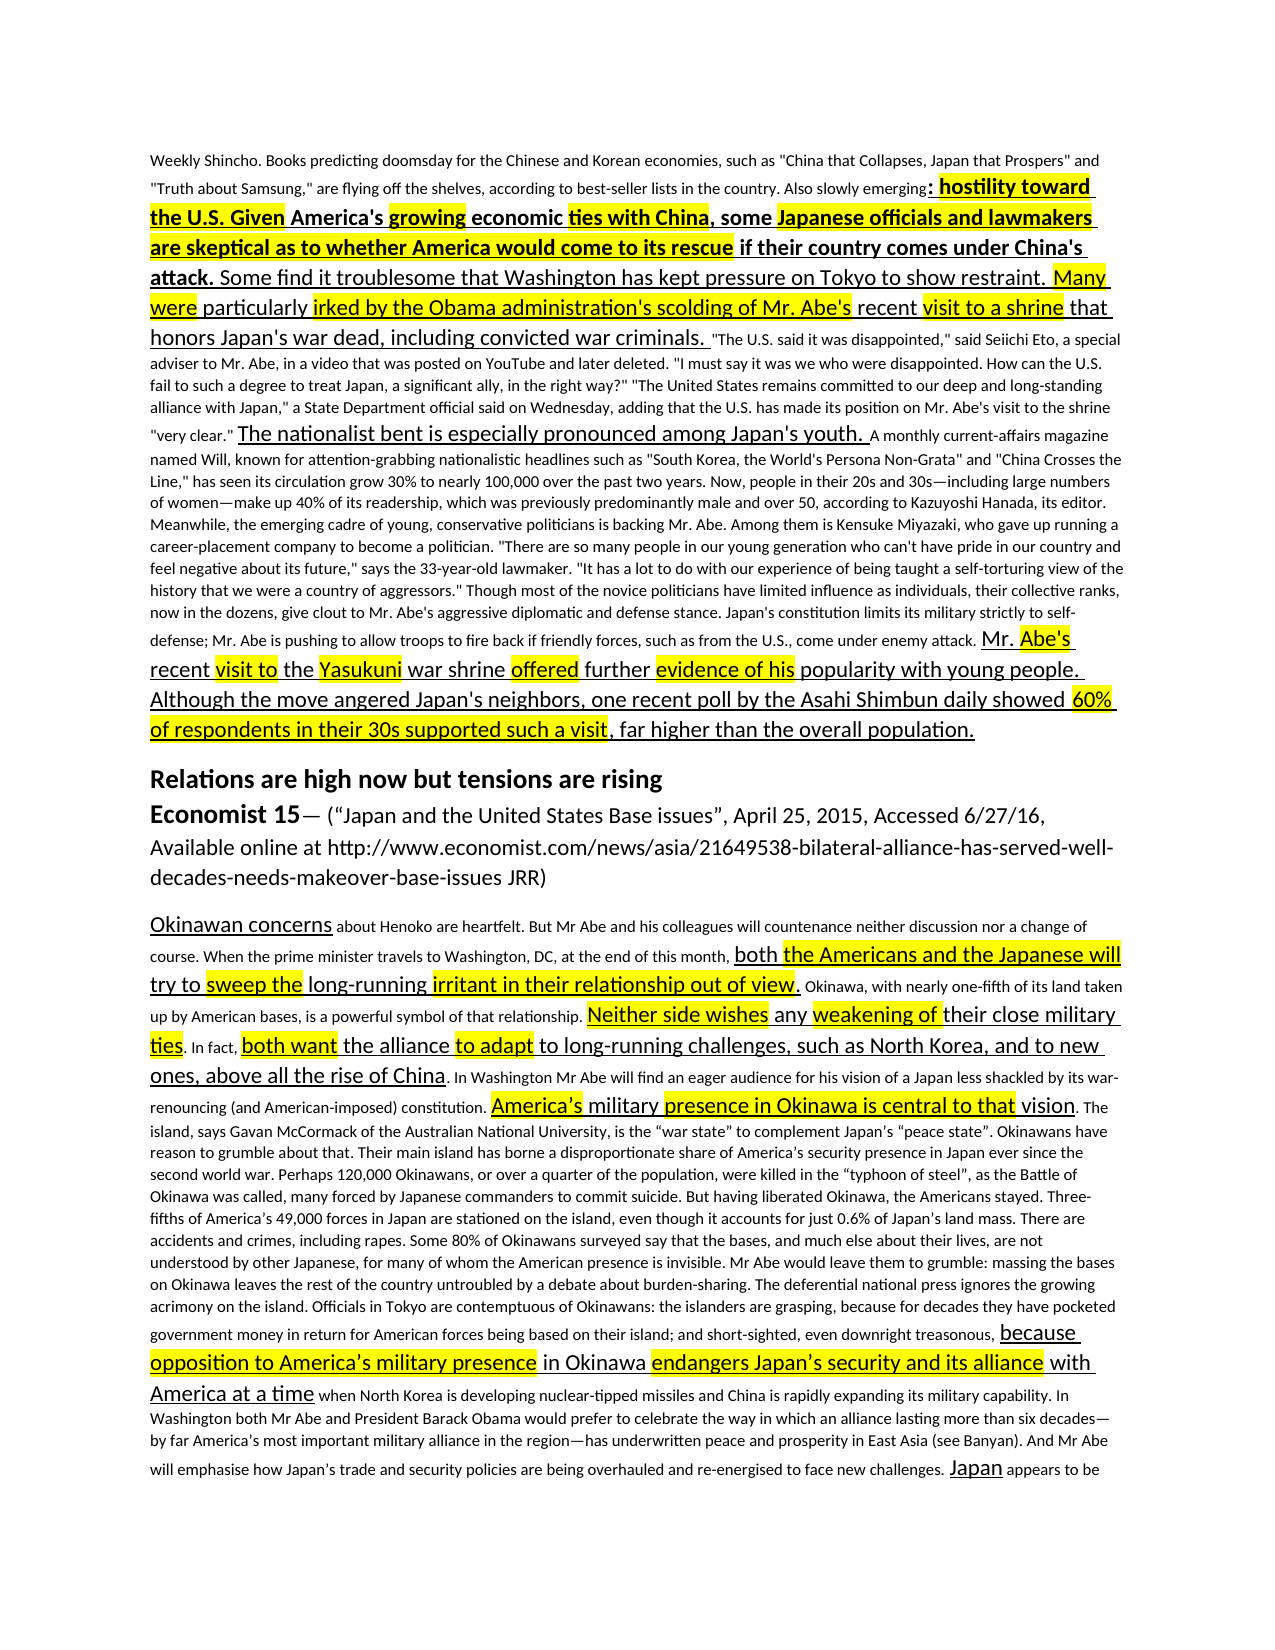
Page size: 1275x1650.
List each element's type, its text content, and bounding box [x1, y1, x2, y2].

text Economist 15— (“Japan and the United States Base issues”, April 25, 2015, Accessed 6/27/16, Available online at http://www.economist.com/news/asia/21649538-bilateral-alliance-has-served-well-decades-needs-makeover-base-issues JRR) [150, 798, 1125, 891]
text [150, 910, 1125, 1481]
subtitle Relations are high now but tensions are rising [150, 762, 1125, 795]
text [150, 150, 1125, 743]
